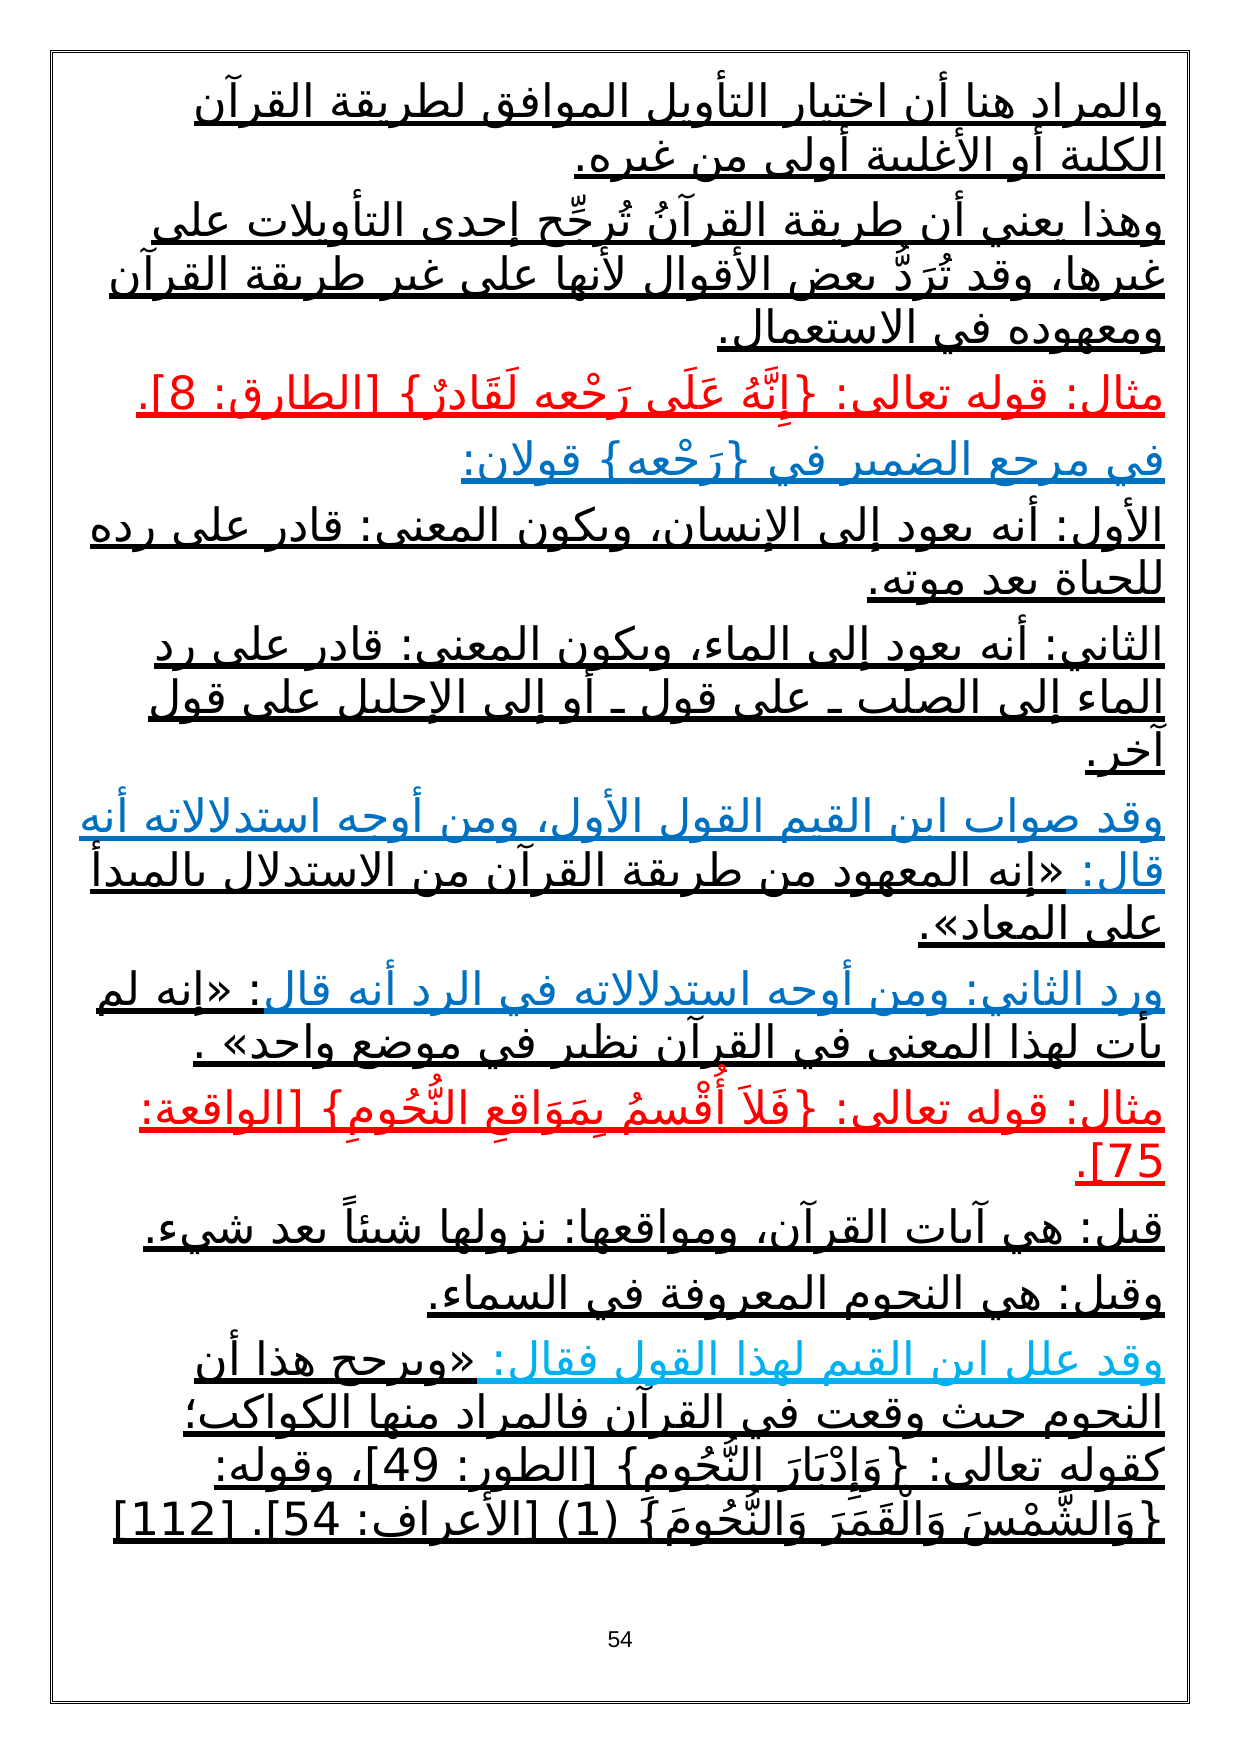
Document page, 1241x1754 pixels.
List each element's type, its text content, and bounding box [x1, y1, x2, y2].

text وقد صواب ابن القيم القول الأول، ومن أوجه استدلالاته أنه قال: «إنه المعهود من طريقة القرآن من الاستدلال بالمبدأ على المعاد». [75, 790, 1165, 950]
text وهذا يعني أن طريقة القرآنُ تُرجِّح إحدى التأويلات على غيرها، وقد تُرَدُّ بعض الأقوال لأنها على غير طريقة القرآن ومعهوده في الاستعمال. [75, 194, 1165, 354]
text مثال: قوله تعالى: {فَلاَ أُقْسِمُ بِمَوَاقِعِ النُّجُومِ} [الواقعة: 75]. [75, 1082, 1165, 1188]
text والمراد هنا أن اختيار التأويل الموافق لطريقة القرآن الكلية أو الأغلبية أولى من غيره. [75, 75, 1165, 182]
text الثاني: أنه يعود إلى الماء، ويكون المعنى: قادر على رد الماء إلى الصلب ـ على قول ـ أو إلى الإحليل على قول آخر. [75, 617, 1165, 777]
text ورد الثاني: ومن أوجه استدلالاته في الرد أنه قال: «إنه لم يأت لهذا المعنى في القرآن نظير في موضع واحد» . [75, 962, 1165, 1069]
text وقيل: هي النجوم المعروفة في السماء. [75, 1267, 1165, 1320]
text الأول: أنه يعود إلى الإنسان، ويكون المعنى: قادر على رده للحياة بعد موته. [75, 498, 1165, 605]
text قيل: هي آيات القرآن، ومواقعها: نزولها شيئاً بعد شيء. [75, 1201, 1165, 1254]
text في مرجع الضمير في {رَجْعِهِ} قولان: [75, 432, 1165, 486]
text مثال: قوله تعالى: {إِنَّهُ عَلَى رَجْعِهِ لَقَادِرٌ} [الطارق: 8]. [75, 367, 1165, 420]
text وقد علل ابن القيم لهذا القول فقال: «ويرجح هذا أن النجوم حيث وقعت في القرآن فالمراد منها الكواكب؛ كقوله تعالى: {وَإِدْبَارَ النُّجُومِ} [الطور: 49]، وقوله: {وَالشَّمْسَ وَالْقَمَرَ وَالنُّجُومَ} (1) [الأعراف: 54]. [112] [75, 1332, 1165, 1546]
